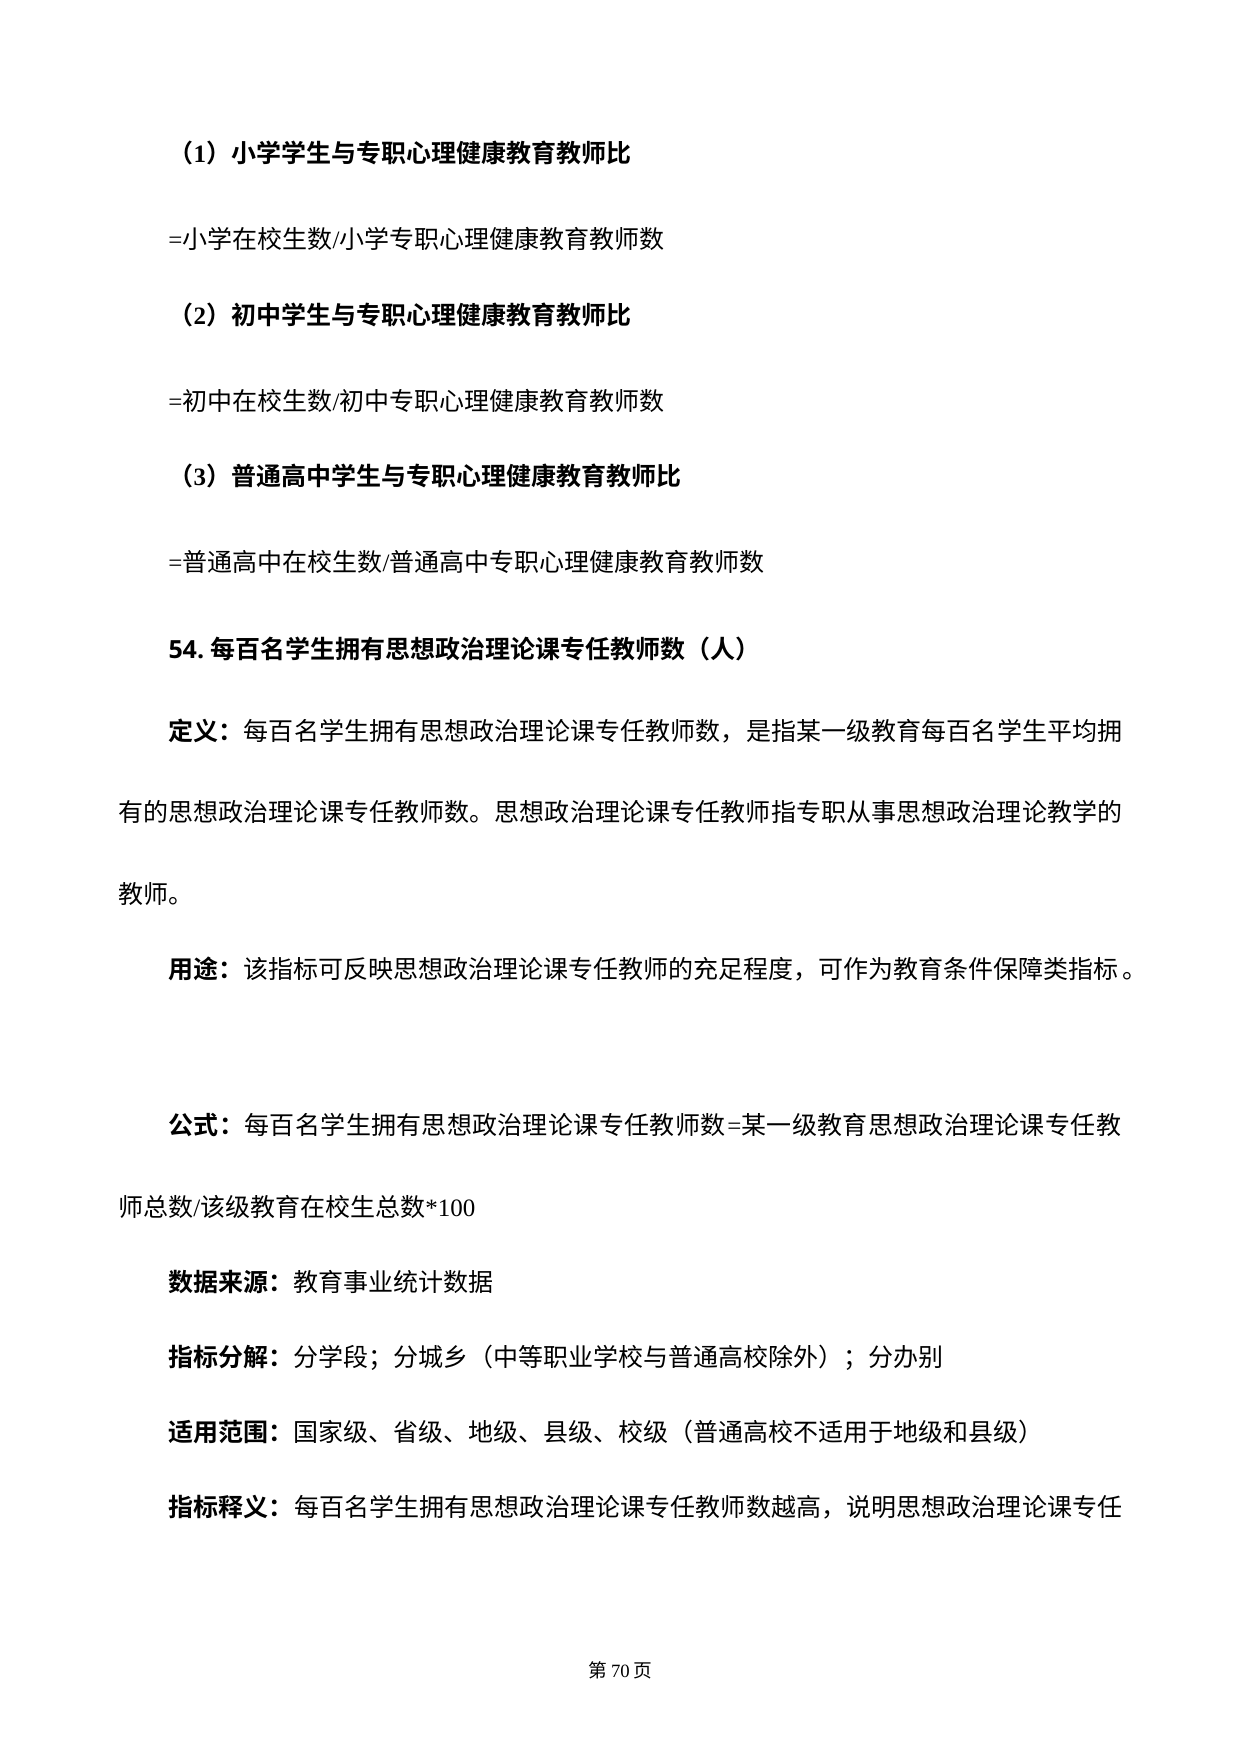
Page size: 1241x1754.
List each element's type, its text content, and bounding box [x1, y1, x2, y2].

subtitle （2）初中学生与专职心理健康教育教师比 [118, 279, 1122, 347]
text 公式：每百名学生拥有思想政治理论课专任教师数=某一级教育思想政治理论课专任教师总数/该级教育在校生总数*100 [118, 1090, 1122, 1239]
subtitle 54. 每百名学生拥有思想政治理论课专任教师数（人） [118, 614, 1122, 682]
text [118, 1472, 1122, 1540]
text =小学在校生数/小学专职心理健康教育教师数 [118, 204, 1122, 272]
subtitle （1）小学学生与专职心理健康教育教师比 [118, 118, 1122, 186]
text =普通高中在校生数/普通高中专职心理健康教育教师数 [118, 526, 1122, 594]
text 数据来源：教育事业统计数据 [118, 1247, 1122, 1314]
text 指标分解：分学段；分城乡（中等职业学校与普通高校除外）；分办别 [118, 1322, 1122, 1389]
text 定义：每百名学生拥有思想政治理论课专任教师数，是指某一级教育每百名学生平均拥有的思想政治理论课专任教师数。思想政治理论课专任教师指专职从事思想政治理论教学的教师。 [118, 695, 1122, 926]
text 适用范围：国家级、省级、地级、县级、校级（普通高校不适用于地级和县级） [118, 1397, 1122, 1465]
text 用途：该指标可反映思想政治理论课专任教师的充足程度，可作为教育条件保障类指标。 [118, 933, 1122, 1083]
text =初中在校生数/初中专职心理健康教育教师数 [118, 365, 1122, 433]
subtitle （3）普通高中学生与专职心理健康教育教师比 [118, 440, 1122, 508]
